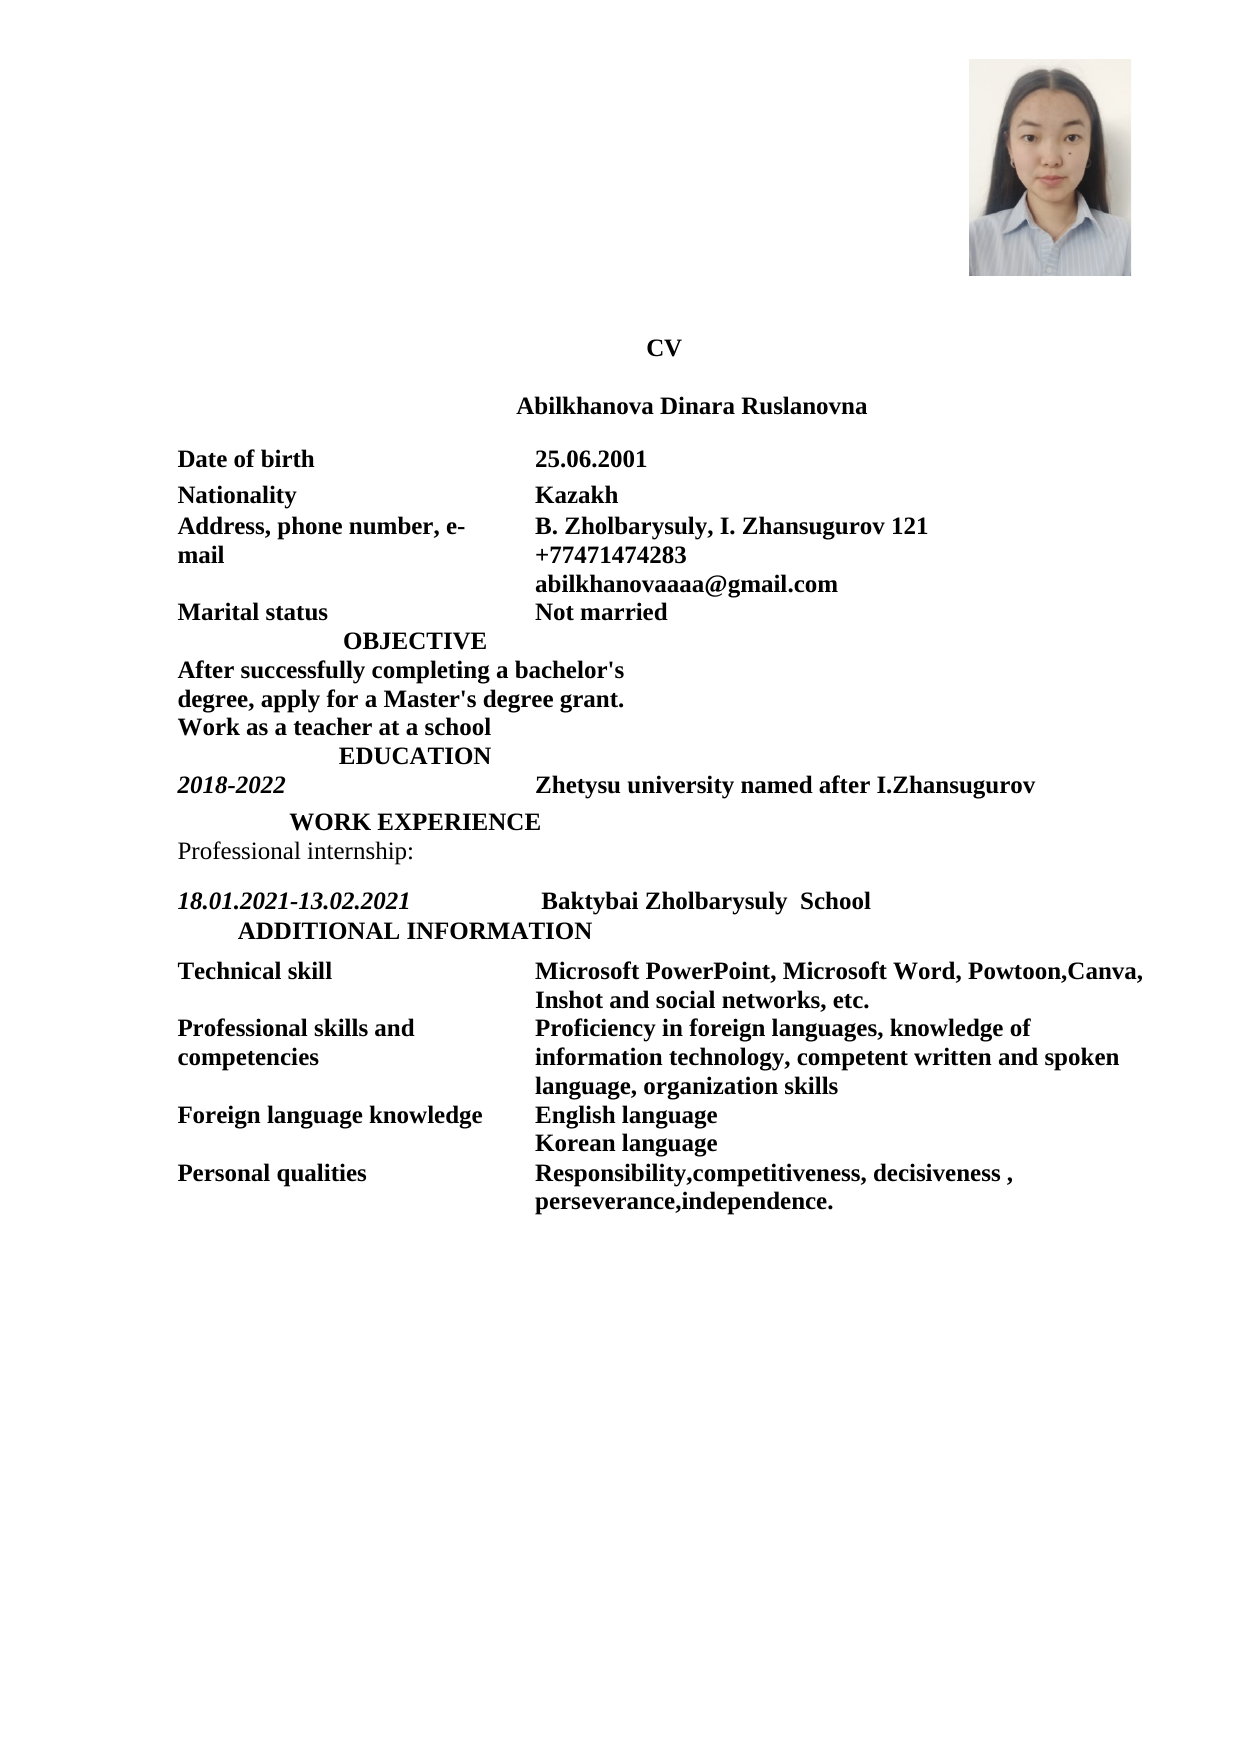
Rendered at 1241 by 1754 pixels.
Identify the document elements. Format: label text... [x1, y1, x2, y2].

table_header 25.06.2001 [524, 444, 1163, 480]
table_cell Microsoft PowerPoint, Microsoft Word, Powtoon,Canva, Inshot and social networks, etc. [524, 956, 1163, 1013]
table_cell Nationality [166, 480, 524, 511]
table_cell 18.01.2021-13.02.2021 [166, 886, 524, 916]
table_cell OBJECTIVE [166, 626, 664, 655]
table_cell ADDITIONAL INFORMATION [166, 916, 664, 956]
table_cell Baktybai Zholbarysulу School [524, 886, 1163, 916]
table_cell Technical skill [166, 956, 524, 1013]
text Abilkhanova Dinara Ruslanovna [472, 391, 1152, 444]
table_cell B. Zholbarysuly, I. Zhansugurov 121 +77471474283 abilkhanovaaaa@gmail.com [524, 511, 1163, 597]
table_cell Zhetysu university named after I.Zhansugurov [524, 770, 1163, 807]
table_cell Not married [524, 598, 1163, 626]
table_cell Professional skills and competencies [166, 1014, 524, 1100]
table_cell WORK EXPERIENCE Professional internship: [166, 807, 664, 886]
table_cell EDUCATION [166, 741, 664, 770]
text CV [177, 333, 1152, 362]
table_header Date of birth [166, 444, 524, 480]
table_cell Foreign language knowledge [166, 1100, 524, 1158]
picture [969, 59, 1132, 276]
table_cell Marital status [166, 598, 524, 626]
table_cell Proficiency in foreign languages, knowledge of information technology, competent written and spoken language, organization skills [524, 1014, 1163, 1100]
table_cell Address, phone number, e-mail [166, 511, 524, 597]
table_cell English language Korean language [524, 1100, 1163, 1158]
table_cell Kazakh [524, 480, 1163, 511]
table_cell After successfully completing a bachelor's degree, apply for a Master's degree grant. Work as a teacher at a school [166, 655, 664, 741]
table_cell Personal qualities [166, 1158, 524, 1215]
table_cell Responsibility,competitiveness, decisiveness , perseverance,independence. [524, 1158, 1163, 1215]
table_cell 2018-2022 [166, 770, 524, 807]
